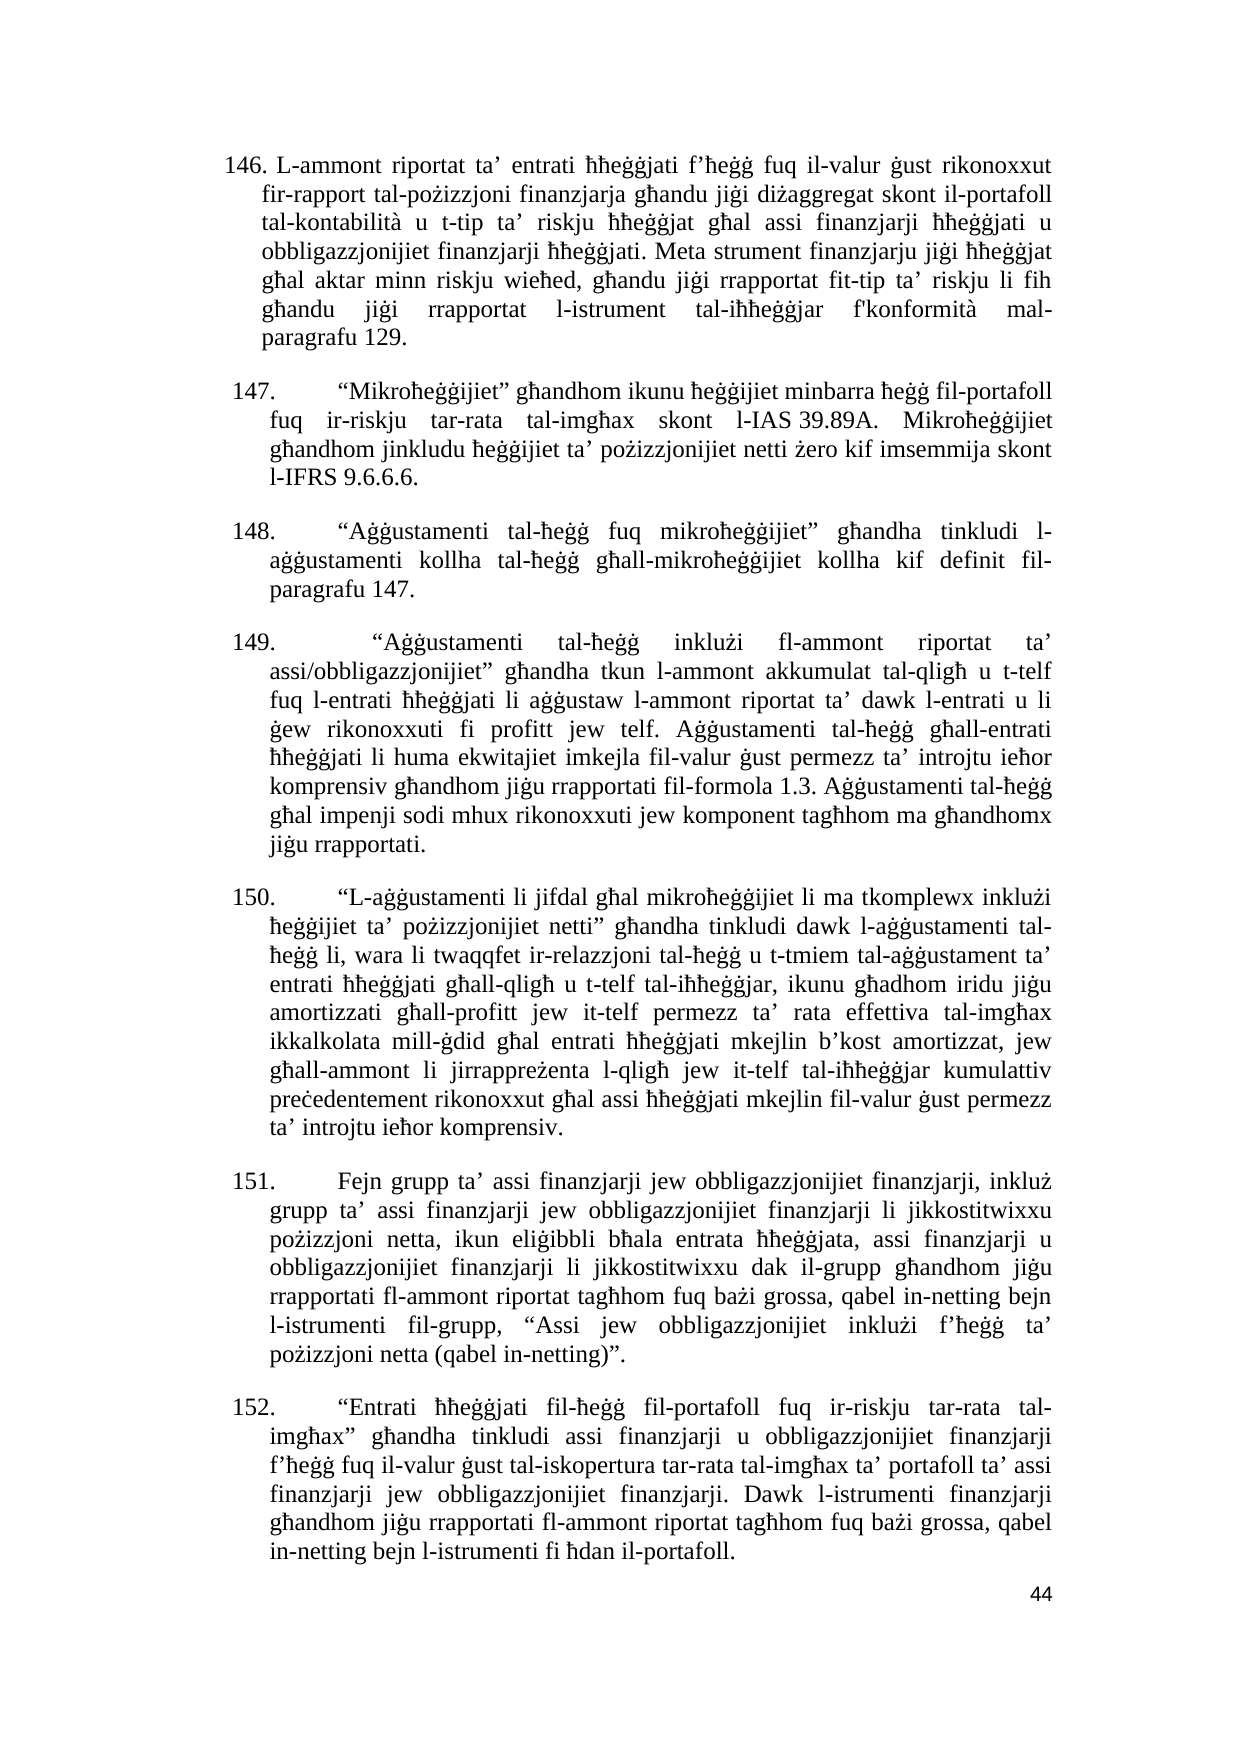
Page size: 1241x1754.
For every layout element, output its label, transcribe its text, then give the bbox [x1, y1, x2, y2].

text “Mikroħeġġijiet” għandhom ikunu ħeġġijiet minbarra ħeġġ fil-portafoll fuq ir-riskju tar-rata tal-imgħax skont l-IAS 39.89A. Mikroħeġġijiet għandhom jinkludu ħeġġijiet ta’ pożizzjonijiet netti żero kif imsemmija skont l-IFRS 9.6.6.6. [232, 376, 1053, 491]
text “Entrati ħħeġġjati fil-ħeġġ fil-portafoll fuq ir-riskju tar-rata tal-imgħax” għandha tinkludi assi finanzjarji u obbligazzjonijiet finanzjarji f’ħeġġ fuq il-valur ġust tal-iskopertura tar-rata tal-imgħax ta’ portafoll ta’ assi finanzjarji jew obbligazzjonijiet finanzjarji. Dawk l-istrumenti finanzjarji għandhom jiġu rrapportati fl-ammont riportat tagħhom fuq bażi grossa, qabel in-netting bejn l-istrumenti fi ħdan il-portafoll. [232, 1392, 1053, 1565]
text Fejn grupp ta’ assi finanzjarji jew obbligazzjonijiet finanzjarji, inkluż grupp ta’ assi finanzjarji jew obbligazzjonijiet finanzjarji li jikkostitwixxu pożizzjoni netta, ikun eliġibbli bħala entrata ħħeġġjata, assi finanzjarji u obbligazzjonijiet finanzjarji li jikkostitwixxu dak il-grupp għandhom jiġu rrapportati fl-ammont riportat tagħhom fuq bażi grossa, qabel in-netting bejn l-istrumenti fil-grupp, “Assi jew obbligazzjonijiet inklużi f’ħeġġ ta’ pożizzjoni netta (qabel in-netting)”. [232, 1166, 1053, 1367]
text “Aġġustamenti tal-ħeġġ inklużi fl-ammont riportat ta’ assi/obbligazzjonijiet” għandha tkun l-ammont akkumulat tal-qligħ u t-telf fuq l-entrati ħħeġġjati li aġġustaw l-ammont riportat ta’ dawk l-entrati u li ġew rikonoxxuti fi profitt jew telf. Aġġustamenti tal-ħeġġ għall-entrati ħħeġġjati li huma ekwitajiet imkejla fil-valur ġust permezz ta’ introjtu ieħor komprensiv għandhom jiġu rrapportati fil-formola 1.3. Aġġustamenti tal-ħeġġ għal impenji sodi mhux rikonoxxuti jew komponent tagħhom ma għandhomx jiġu rrapportati. [232, 627, 1053, 857]
text L-ammont riportat ta’ entrati ħħeġġjati f’ħeġġ fuq il-valur ġust rikonoxxut fir-rapport tal-pożizzjoni finanzjarja għandu jiġi diżaggregat skont il-portafoll tal-kontabilità u t-tip ta’ riskju ħħeġġjat għal assi finanzjarji ħħeġġjati u obbligazzjonijiet finanzjarji ħħeġġjati. Meta strument finanzjarju jiġi ħħeġġjat għal aktar minn riskju wieħed, għandu jiġi rrapportat fit-tip ta’ riskju li fih għandu jiġi rrapportat l-istrument tal-iħħeġġjar f'konformità mal-paragrafu 129. [224, 150, 1053, 351]
text “L-aġġustamenti li jifdal għal mikroħeġġijiet li ma tkomplewx inklużi ħeġġijiet ta’ pożizzjonijiet netti” għandha tinkludi dawk l-aġġustamenti tal-ħeġġ li, wara li twaqqfet ir-relazzjoni tal-ħeġġ u t-tmiem tal-aġġustament ta’ entrati ħħeġġjati għall-qligħ u t-telf tal-iħħeġġjar, ikunu għadhom iridu jiġu amortizzati għall-profitt jew it-telf permezz ta’ rata effettiva tal-imgħax ikkalkolata mill-ġdid għal entrati ħħeġġjati mkejlin b’kost amortizzat, jew għall-ammont li jirrappreżenta l-qligħ jew it-telf tal-iħħeġġjar kumulattiv preċedentement rikonoxxut għal assi ħħeġġjati mkejlin fil-valur ġust permezz ta’ introjtu ieħor komprensiv. [232, 882, 1053, 1141]
text “Aġġustamenti tal-ħeġġ fuq mikroħeġġijiet” għandha tinkludi l-aġġustamenti kollha tal-ħeġġ għall-mikroħeġġijiet kollha kif definit fil-paragrafu 147. [232, 516, 1053, 602]
